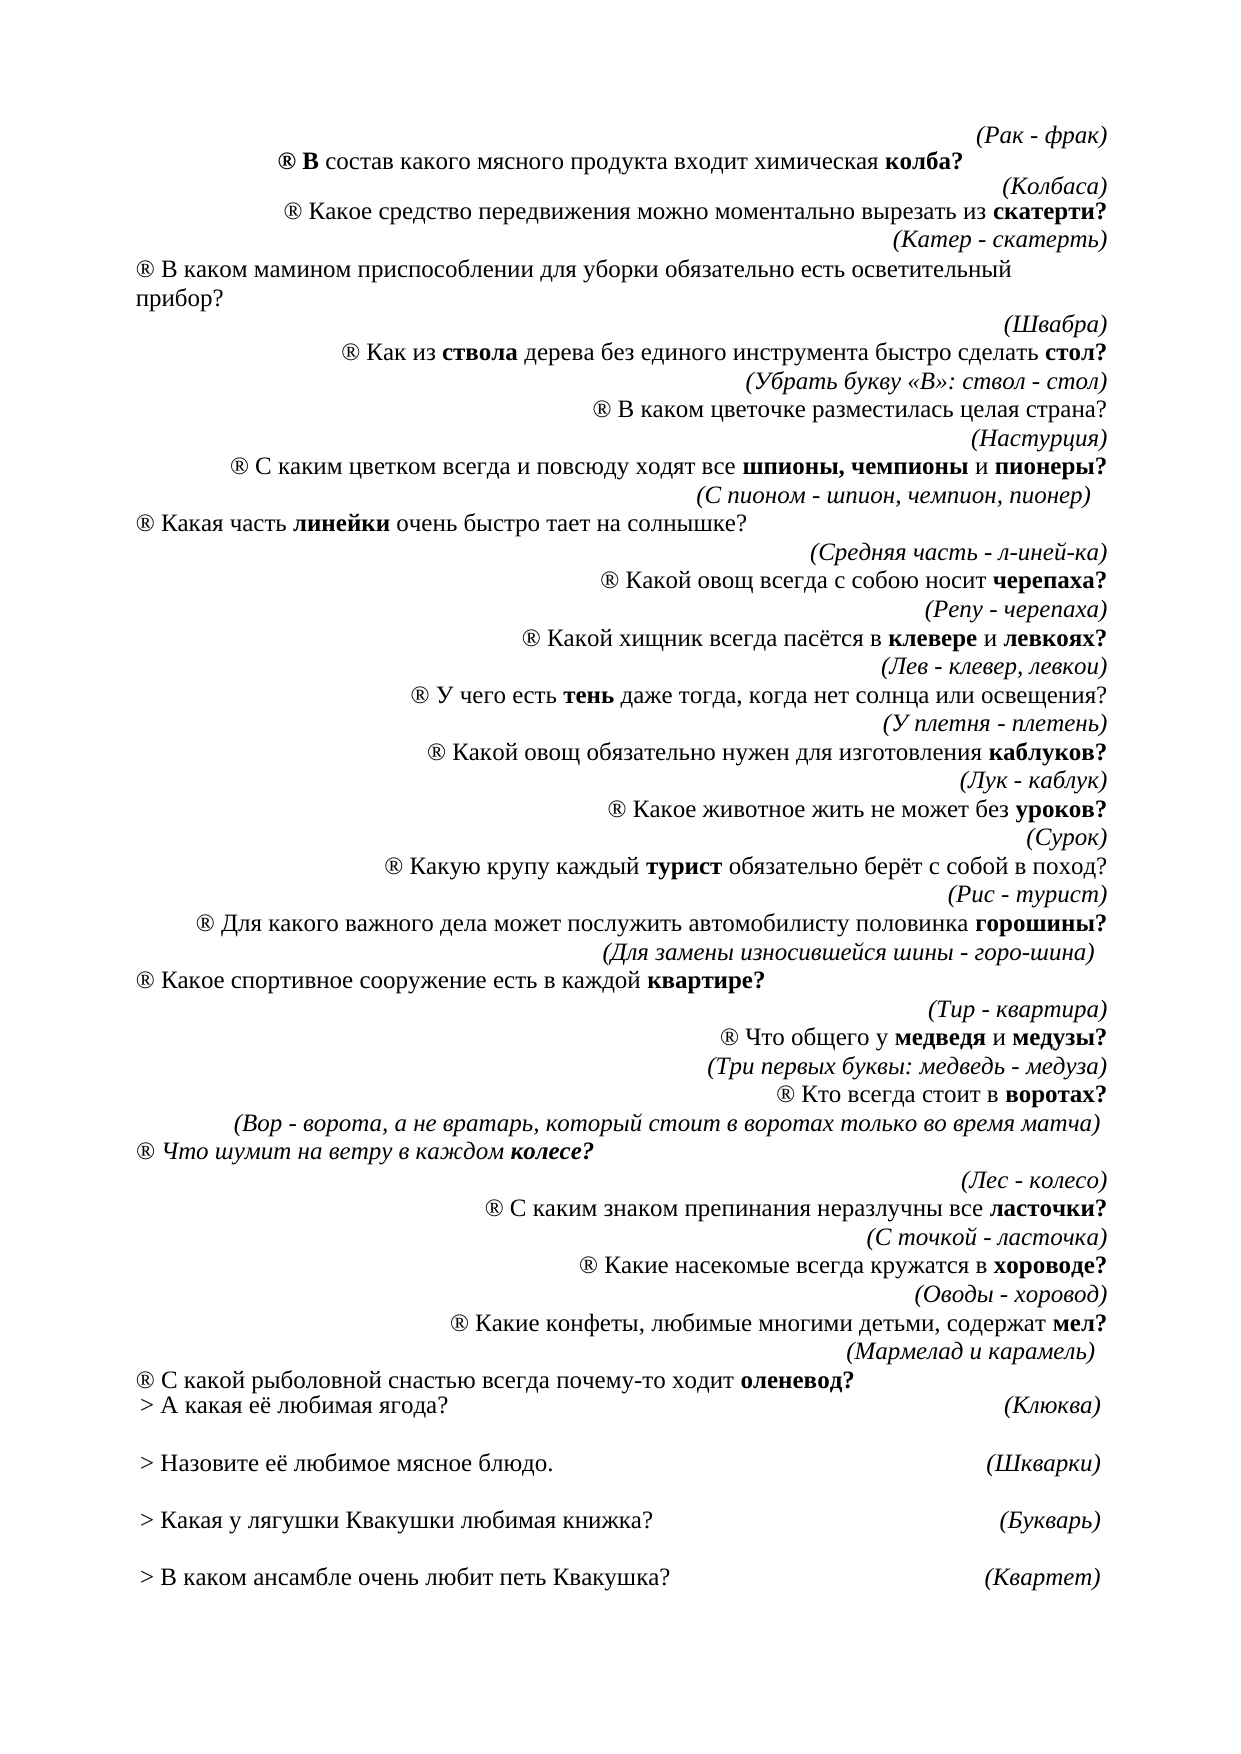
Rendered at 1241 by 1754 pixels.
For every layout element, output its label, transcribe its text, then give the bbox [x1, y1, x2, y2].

text ® В состав какого мясного продукта входит химическая колба? [133, 149, 1107, 174]
text (Швабра) [133, 313, 1107, 338]
text ® Как из ствола дерева без единого инструмента быстро сделать стол? [133, 338, 1107, 366]
text ® Кто всегда стоит в воротах? [133, 1080, 1107, 1108]
text (Колбаса) [133, 174, 1107, 199]
text (Убрать букву «В»: ствол - стол) [133, 366, 1107, 395]
text ® В каком мамином приспособлении для уборки обязательно есть осветительный прибор? [136, 254, 1024, 313]
text (С точкой - ласточка) [133, 1222, 1107, 1251]
text (Рис - турист) [133, 880, 1107, 908]
text ® Какие конфеты, любимые многими детьми, содержат мел? [133, 1308, 1107, 1337]
text ® Какой овощ обязательно нужен для изготовления каблуков? [133, 737, 1107, 766]
text ® Какие насекомые всегда кружатся в хороводе? [133, 1251, 1107, 1279]
text (Лук - каблук) [133, 766, 1107, 794]
text (У плетня - плетень) [133, 709, 1107, 737]
text ® Для какого важного дела может послужить автомобилисту половинка горошины? [133, 908, 1107, 937]
text ® Какую крупу каждый турист обязательно берёт с собой в поход? [133, 851, 1107, 880]
text (Три первых буквы: медведь - медуза) [133, 1051, 1107, 1080]
text ® С каким цветком всегда и повсюду ходят все шпионы, чемпионы и пионеры? [133, 452, 1107, 480]
text (Лев - клевер, левкои) [133, 652, 1107, 680]
table_cell > В каком ансамбле очень любит петь Квакушка? [135, 1565, 905, 1622]
text (С пионом - шпион, чемпион, пионер) ® Какая часть линейки очень быстро тает на солнышке? [136, 480, 1107, 537]
text (Рак - фрак) [133, 124, 1107, 149]
table_cell (Квартет) [905, 1565, 1108, 1622]
text (Настурция) [133, 423, 1107, 452]
table_cell > Назовите её любимое мясное блюдо. [135, 1451, 905, 1508]
text (Мармелад и карамель) ® С какой рыболовной снастью всегда почему-то ходит оленевод? [136, 1337, 1107, 1394]
table_cell > Какая у лягушки Квакушки любимая книжка? [135, 1508, 905, 1565]
text (Вор - ворота, а не вратарь, который стоит в воротах только во время матча) ® Что шумит на ветру в каждом колесе? [136, 1108, 1107, 1165]
text ® В каком цветочке разместилась целая страна? [133, 395, 1107, 423]
table_header (Клюква) [905, 1394, 1108, 1451]
text (Для замены износившейся шины - горо-шина) ® Какое спортивное сооружение есть в каждой квартире? [136, 937, 1107, 994]
text ® Какой овощ всегда с собою носит черепаха? [133, 566, 1107, 594]
table_cell (Шкварки) [905, 1451, 1108, 1508]
table_cell (Букварь) [905, 1508, 1108, 1565]
text (Средняя часть - л-иней-ка) [133, 537, 1107, 566]
text ® С каким знаком препинания неразлучны все ласточки? [133, 1194, 1107, 1222]
text ® Что общего у медведя и медузы? [133, 1023, 1107, 1051]
text ® Какое животное жить не может без уроков? [133, 794, 1107, 823]
text (Лес - колесо) [133, 1165, 1107, 1194]
text (Тир - квартира) [133, 994, 1107, 1023]
text ® У чего есть тень даже тогда, когда нет солнца или освещения? [133, 680, 1107, 709]
text ® Какое средство передвижения можно моментально вырезать из скатерти? [133, 199, 1107, 224]
table_header > А какая её любимая ягода? [135, 1394, 905, 1451]
text (Репу - черепаха) [133, 594, 1107, 623]
text (Катер - скатерть) [133, 224, 1107, 254]
text (Оводы - хоровод) [133, 1279, 1107, 1308]
text (Сурок) [133, 823, 1107, 851]
text ® Какой хищник всегда пасётся в клевере и левкоях? [133, 623, 1107, 652]
